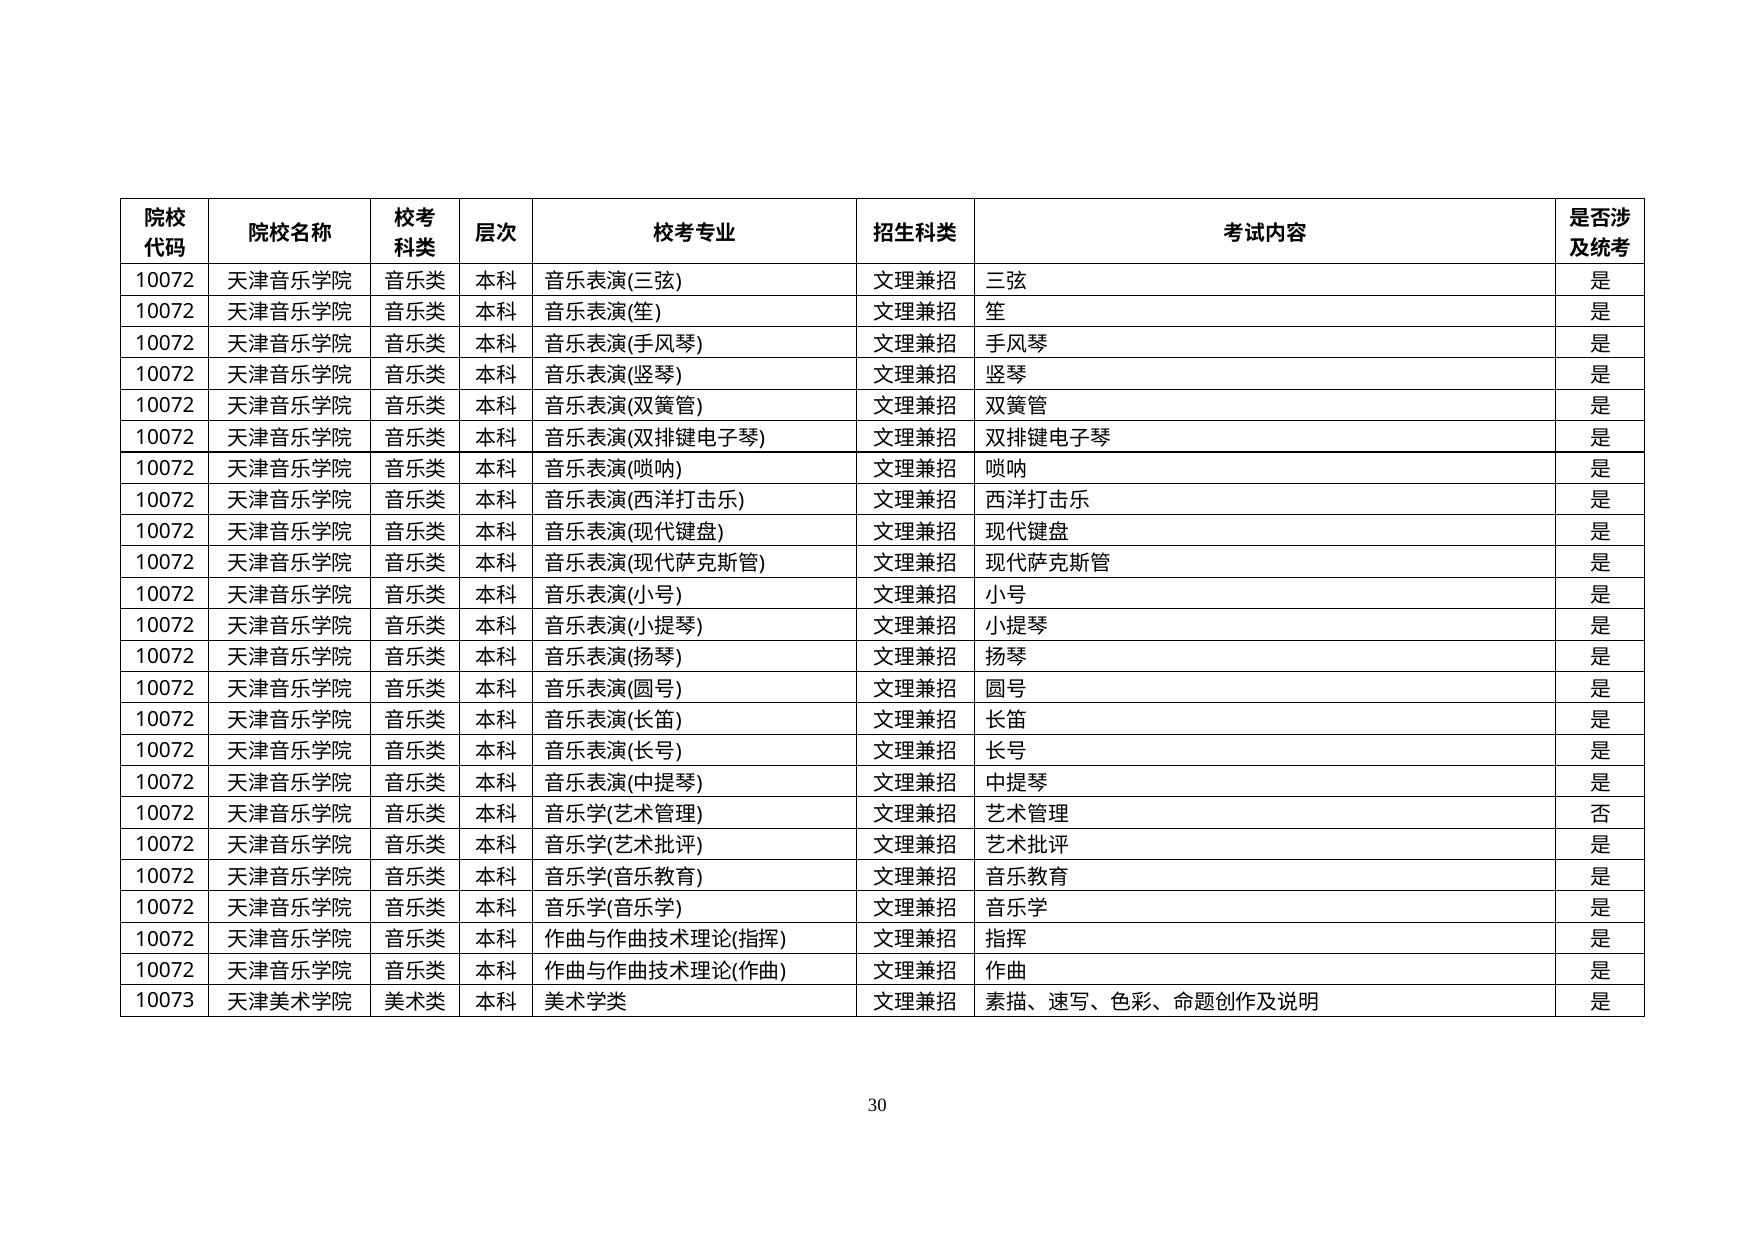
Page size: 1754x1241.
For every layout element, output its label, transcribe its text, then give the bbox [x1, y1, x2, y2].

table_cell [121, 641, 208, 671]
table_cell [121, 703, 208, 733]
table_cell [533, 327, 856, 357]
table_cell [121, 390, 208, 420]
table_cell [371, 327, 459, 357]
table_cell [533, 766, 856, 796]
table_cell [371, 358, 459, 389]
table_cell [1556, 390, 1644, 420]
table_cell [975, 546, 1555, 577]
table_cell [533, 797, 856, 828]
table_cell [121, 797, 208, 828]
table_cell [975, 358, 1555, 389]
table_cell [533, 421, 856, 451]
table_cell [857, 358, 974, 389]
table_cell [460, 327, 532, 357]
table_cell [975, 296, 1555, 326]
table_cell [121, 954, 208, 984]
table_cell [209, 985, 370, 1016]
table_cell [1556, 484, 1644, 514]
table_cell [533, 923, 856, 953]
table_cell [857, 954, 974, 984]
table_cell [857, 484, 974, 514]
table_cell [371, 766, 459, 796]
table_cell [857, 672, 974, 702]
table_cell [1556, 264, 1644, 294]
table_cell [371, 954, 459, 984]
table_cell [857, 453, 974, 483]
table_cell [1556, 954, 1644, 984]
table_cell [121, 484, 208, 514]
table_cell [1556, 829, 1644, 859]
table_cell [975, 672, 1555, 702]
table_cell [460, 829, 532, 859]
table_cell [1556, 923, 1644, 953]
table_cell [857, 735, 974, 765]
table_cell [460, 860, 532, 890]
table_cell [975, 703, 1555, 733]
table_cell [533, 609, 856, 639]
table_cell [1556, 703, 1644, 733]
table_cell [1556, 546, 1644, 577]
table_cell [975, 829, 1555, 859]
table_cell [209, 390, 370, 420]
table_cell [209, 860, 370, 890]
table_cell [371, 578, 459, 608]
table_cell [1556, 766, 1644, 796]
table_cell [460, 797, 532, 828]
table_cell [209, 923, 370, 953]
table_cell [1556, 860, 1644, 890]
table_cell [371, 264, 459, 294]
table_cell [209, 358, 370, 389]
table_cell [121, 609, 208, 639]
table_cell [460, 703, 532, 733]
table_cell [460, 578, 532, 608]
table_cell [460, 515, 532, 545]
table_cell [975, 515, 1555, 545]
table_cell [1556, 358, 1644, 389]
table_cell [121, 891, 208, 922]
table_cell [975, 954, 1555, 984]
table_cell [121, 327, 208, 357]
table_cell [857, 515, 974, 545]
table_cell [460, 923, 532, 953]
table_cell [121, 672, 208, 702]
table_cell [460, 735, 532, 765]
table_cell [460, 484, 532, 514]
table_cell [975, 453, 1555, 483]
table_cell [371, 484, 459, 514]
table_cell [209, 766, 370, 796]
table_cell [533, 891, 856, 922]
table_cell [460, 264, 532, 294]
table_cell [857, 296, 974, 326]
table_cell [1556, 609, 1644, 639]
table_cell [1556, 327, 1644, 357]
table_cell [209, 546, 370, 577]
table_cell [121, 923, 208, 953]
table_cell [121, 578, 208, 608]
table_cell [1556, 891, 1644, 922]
table_header 院校 代码 [121, 199, 208, 263]
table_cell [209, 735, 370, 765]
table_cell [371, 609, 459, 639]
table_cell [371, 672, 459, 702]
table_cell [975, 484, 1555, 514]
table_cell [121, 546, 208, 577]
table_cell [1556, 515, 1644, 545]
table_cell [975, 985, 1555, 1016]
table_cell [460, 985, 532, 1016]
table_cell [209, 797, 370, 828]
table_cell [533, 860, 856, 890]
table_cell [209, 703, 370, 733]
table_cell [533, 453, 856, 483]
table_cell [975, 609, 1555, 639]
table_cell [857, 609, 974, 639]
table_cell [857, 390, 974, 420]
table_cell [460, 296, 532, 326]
table_header 考试内容 [975, 199, 1555, 263]
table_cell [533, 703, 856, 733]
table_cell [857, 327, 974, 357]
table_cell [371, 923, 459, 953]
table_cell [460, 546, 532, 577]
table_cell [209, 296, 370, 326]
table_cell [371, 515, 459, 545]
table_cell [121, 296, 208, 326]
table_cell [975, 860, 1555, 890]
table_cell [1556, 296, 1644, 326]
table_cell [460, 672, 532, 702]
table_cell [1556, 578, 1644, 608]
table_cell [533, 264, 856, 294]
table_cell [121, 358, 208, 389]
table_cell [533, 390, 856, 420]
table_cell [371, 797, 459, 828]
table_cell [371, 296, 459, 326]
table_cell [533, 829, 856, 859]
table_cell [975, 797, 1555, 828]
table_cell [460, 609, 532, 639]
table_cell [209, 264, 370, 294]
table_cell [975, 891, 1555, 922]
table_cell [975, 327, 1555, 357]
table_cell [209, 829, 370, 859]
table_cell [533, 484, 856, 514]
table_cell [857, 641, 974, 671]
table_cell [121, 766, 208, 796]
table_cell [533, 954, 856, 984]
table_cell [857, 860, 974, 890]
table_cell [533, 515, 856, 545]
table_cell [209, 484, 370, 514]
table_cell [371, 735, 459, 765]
table_header 校考 科类 [371, 199, 459, 263]
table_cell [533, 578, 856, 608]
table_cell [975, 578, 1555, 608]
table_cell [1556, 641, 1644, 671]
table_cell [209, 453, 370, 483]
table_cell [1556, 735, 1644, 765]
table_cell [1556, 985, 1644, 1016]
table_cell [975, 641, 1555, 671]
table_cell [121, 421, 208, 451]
table_header 是否涉及统考 [1556, 199, 1644, 263]
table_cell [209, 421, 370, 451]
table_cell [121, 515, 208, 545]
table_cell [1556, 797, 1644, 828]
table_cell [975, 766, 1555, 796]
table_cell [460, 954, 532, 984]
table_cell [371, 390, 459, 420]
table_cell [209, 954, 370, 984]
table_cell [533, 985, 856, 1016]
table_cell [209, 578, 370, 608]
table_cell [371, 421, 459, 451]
table_header 院校名称 [209, 199, 370, 263]
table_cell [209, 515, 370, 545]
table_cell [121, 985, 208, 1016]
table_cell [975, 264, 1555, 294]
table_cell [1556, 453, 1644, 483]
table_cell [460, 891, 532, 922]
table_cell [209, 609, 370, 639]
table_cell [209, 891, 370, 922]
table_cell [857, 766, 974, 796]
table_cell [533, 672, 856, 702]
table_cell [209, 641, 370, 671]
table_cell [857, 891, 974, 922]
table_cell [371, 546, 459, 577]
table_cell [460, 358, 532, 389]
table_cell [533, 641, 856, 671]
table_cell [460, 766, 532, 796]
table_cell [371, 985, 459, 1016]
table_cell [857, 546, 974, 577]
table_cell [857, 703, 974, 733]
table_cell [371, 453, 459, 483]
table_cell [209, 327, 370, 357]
table_header 校考专业 [533, 199, 856, 263]
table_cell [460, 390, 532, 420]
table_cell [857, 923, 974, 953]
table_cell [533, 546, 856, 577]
table_header 招生科类 [857, 199, 974, 263]
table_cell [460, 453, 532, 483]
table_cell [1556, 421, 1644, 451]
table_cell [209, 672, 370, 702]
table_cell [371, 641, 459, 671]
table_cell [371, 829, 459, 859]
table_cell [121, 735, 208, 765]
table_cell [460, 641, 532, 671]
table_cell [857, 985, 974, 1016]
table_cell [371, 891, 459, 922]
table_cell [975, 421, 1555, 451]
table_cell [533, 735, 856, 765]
table_header 层次 [460, 199, 532, 263]
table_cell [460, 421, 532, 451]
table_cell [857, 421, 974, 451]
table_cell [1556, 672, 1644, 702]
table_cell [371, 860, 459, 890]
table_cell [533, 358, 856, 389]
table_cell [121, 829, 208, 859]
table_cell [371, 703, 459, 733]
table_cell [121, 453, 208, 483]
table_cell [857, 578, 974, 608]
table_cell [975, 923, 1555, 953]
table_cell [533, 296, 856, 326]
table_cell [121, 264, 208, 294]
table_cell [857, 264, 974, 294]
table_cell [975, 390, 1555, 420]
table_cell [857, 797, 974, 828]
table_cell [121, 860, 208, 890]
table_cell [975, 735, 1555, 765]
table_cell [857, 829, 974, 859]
